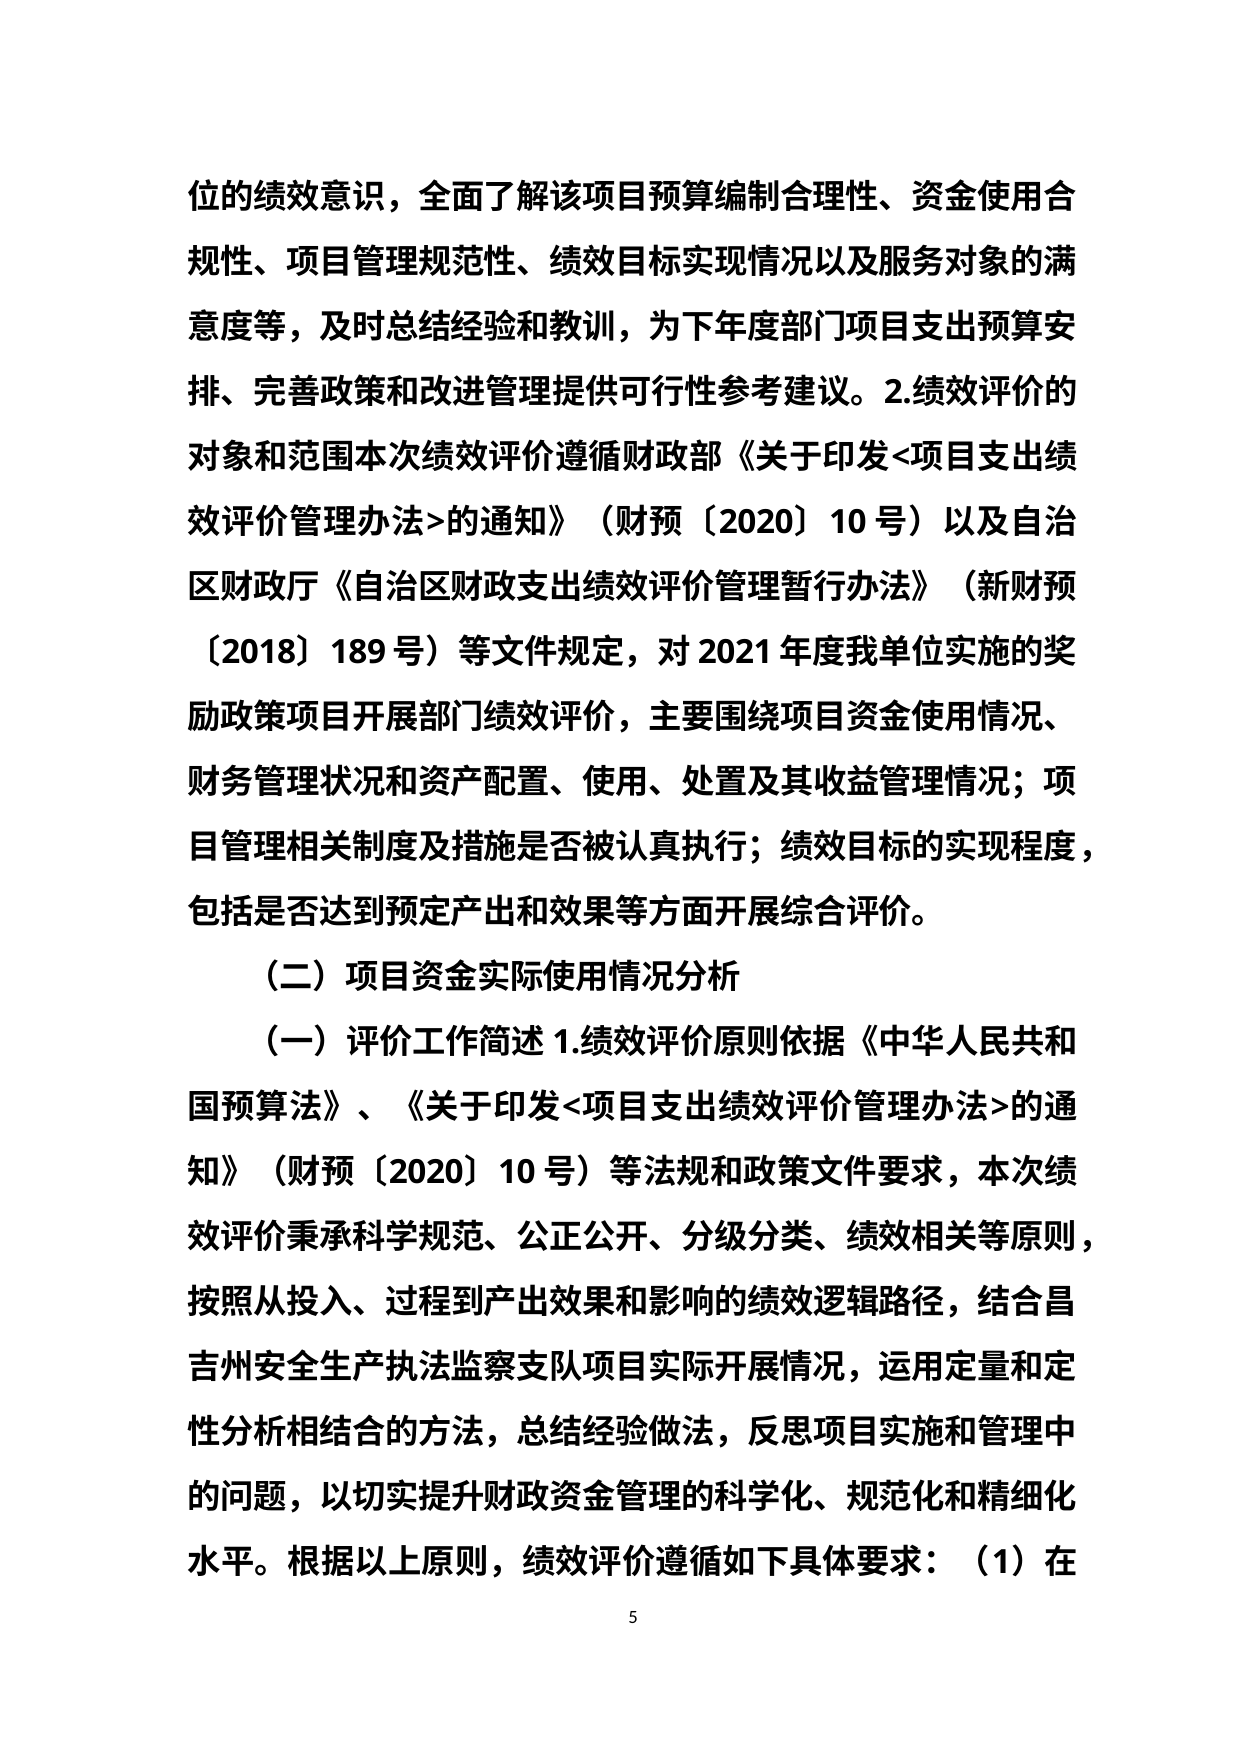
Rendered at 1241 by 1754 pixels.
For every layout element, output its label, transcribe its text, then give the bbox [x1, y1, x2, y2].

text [187, 162, 1078, 942]
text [187, 1007, 1078, 1592]
text （二）项目资金实际使用情况分析 [187, 942, 1078, 1007]
